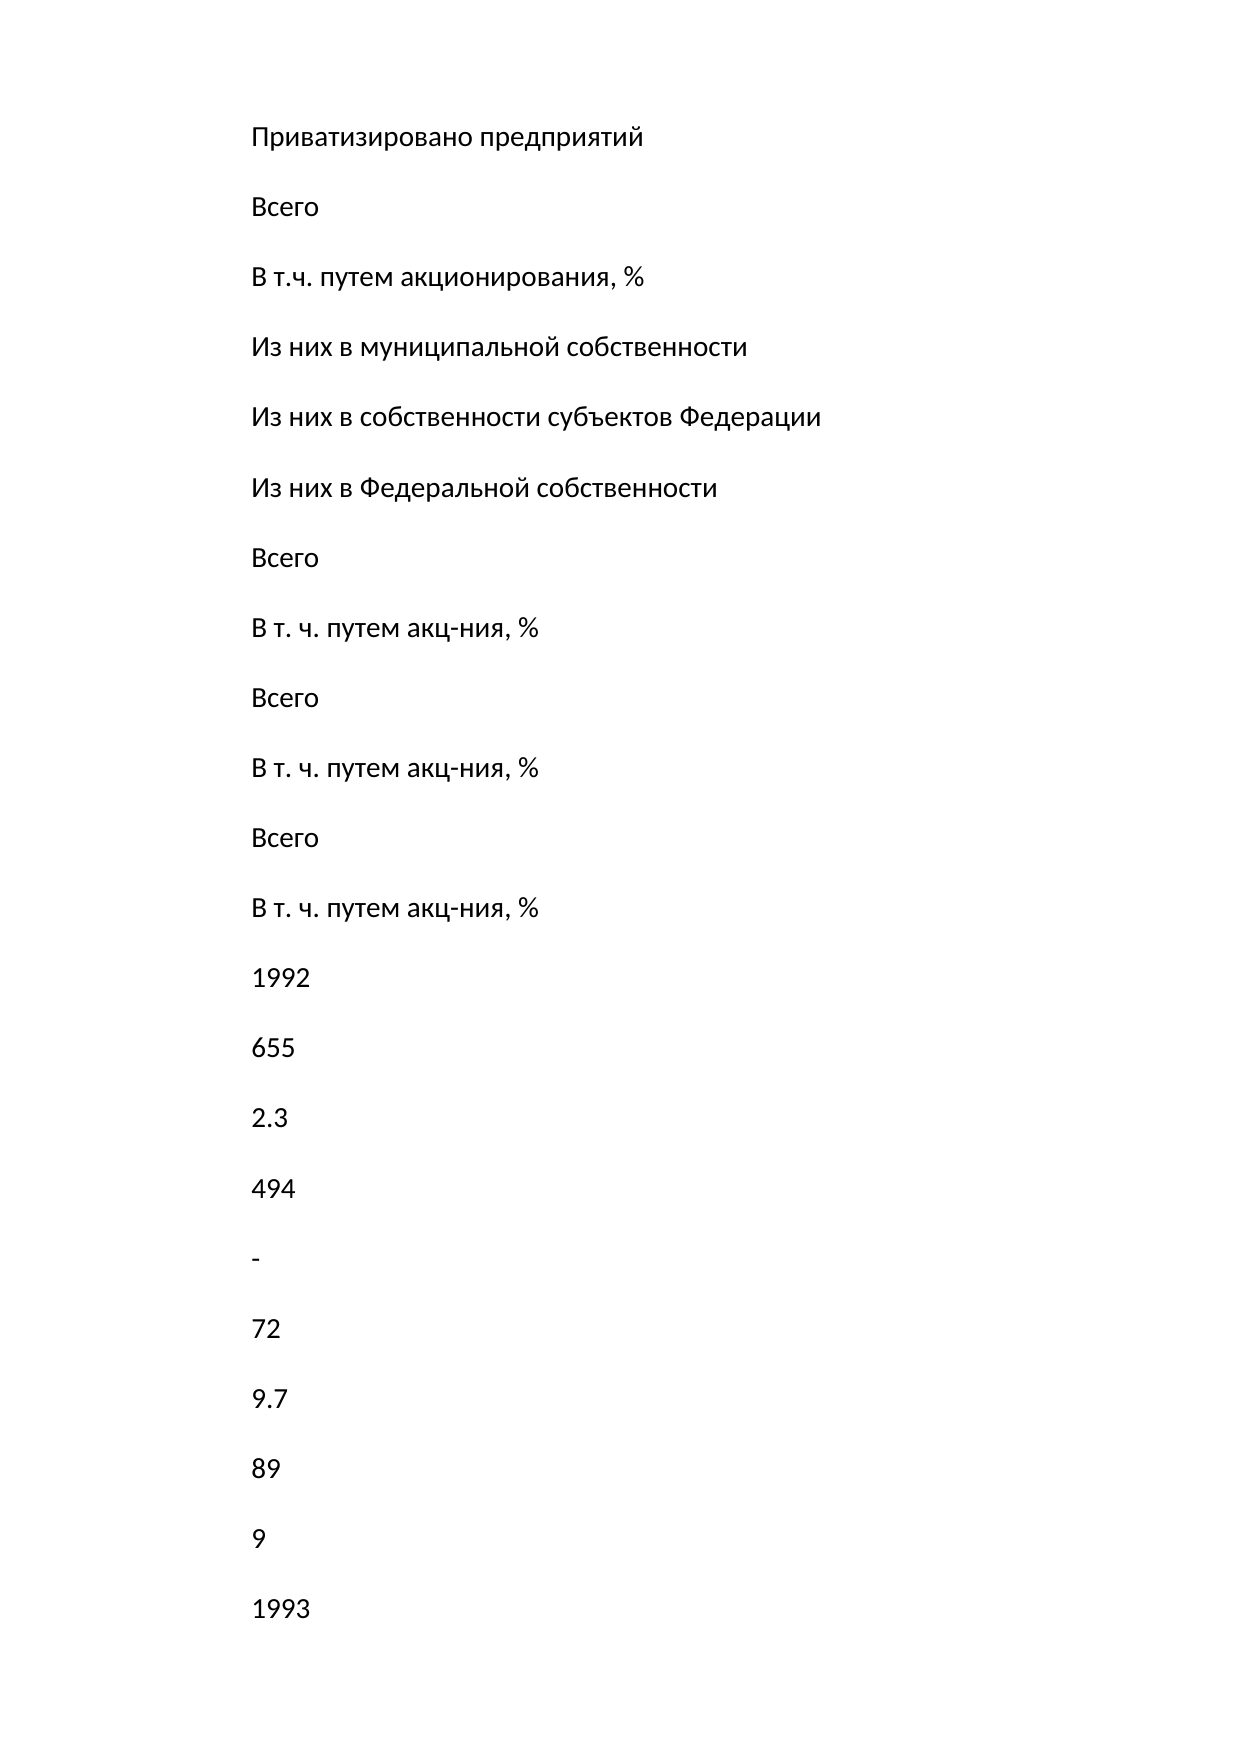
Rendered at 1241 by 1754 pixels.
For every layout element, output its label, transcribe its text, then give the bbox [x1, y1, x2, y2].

text 1992 [177, 959, 1152, 995]
text 9.7 [177, 1380, 1152, 1416]
text 9 [177, 1520, 1152, 1556]
text Всего [177, 819, 1152, 855]
text Из них в муниципальной собственности [177, 328, 1152, 364]
text 494 [177, 1170, 1152, 1205]
text Всего [177, 539, 1152, 574]
text Всего [177, 188, 1152, 224]
text Из них в Федеральной собственности [177, 469, 1152, 504]
text 655 [177, 1029, 1152, 1065]
text В т.ч. путем акционирования, % [177, 258, 1152, 294]
text 2.3 [177, 1099, 1152, 1135]
text 1993 [177, 1590, 1152, 1626]
text Из них в собственности субъектов Федерации [177, 398, 1152, 434]
text Приватизировано предприятий [177, 118, 1152, 154]
text 72 [177, 1310, 1152, 1346]
text В т. ч. путем акц-ния, % [177, 749, 1152, 785]
text Всего [177, 679, 1152, 714]
text - [177, 1240, 1152, 1275]
text 89 [177, 1450, 1152, 1486]
text В т. ч. путем акц-ния, % [177, 889, 1152, 925]
text В т. ч. путем акц-ния, % [177, 609, 1152, 644]
